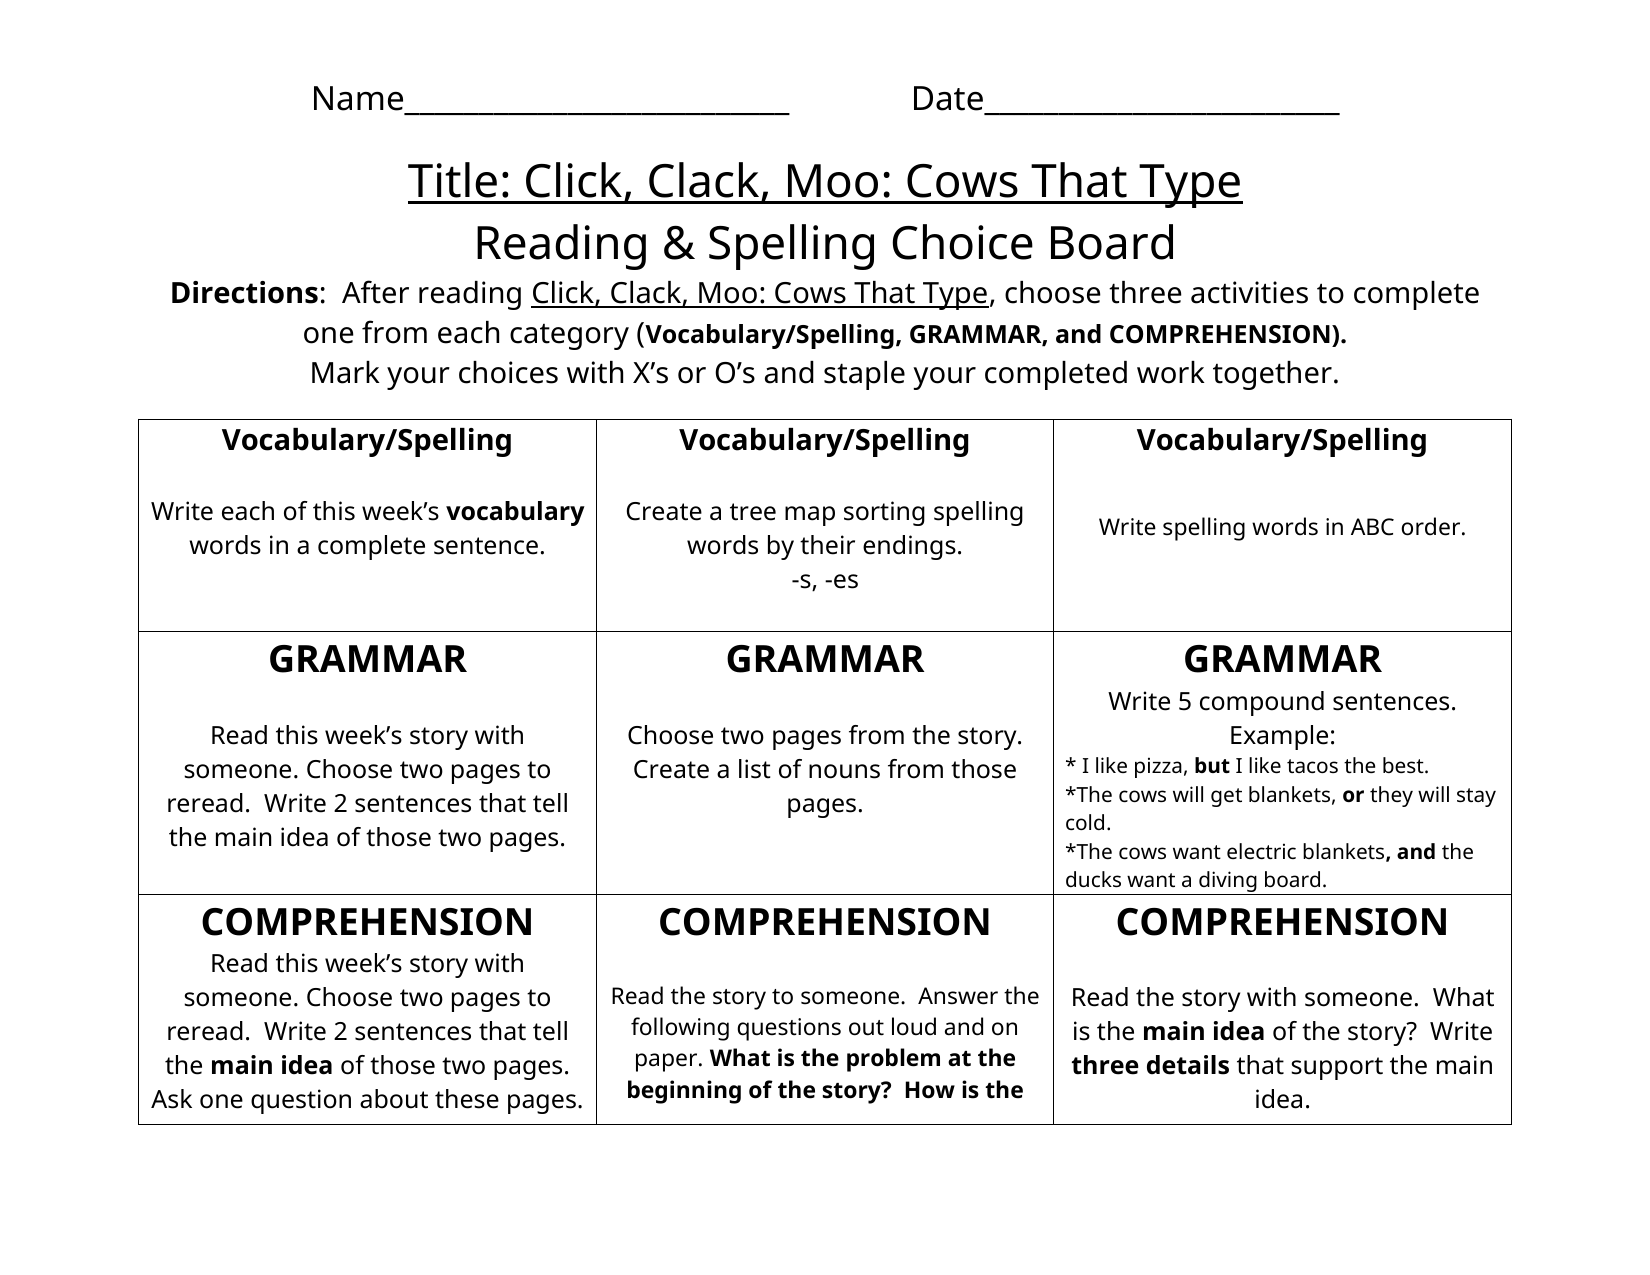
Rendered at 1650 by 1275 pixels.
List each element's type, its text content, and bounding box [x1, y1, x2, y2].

table_header Vocabulary/Spelling Write each of this week’s vocabulary words in a complete sentence. [139, 420, 596, 631]
text Name__________________________ Date________________________ [150, 75, 1500, 120]
table_header Vocabulary/Spelling Create a tree map sorting spelling words by their endings. -s, -es [597, 420, 1053, 631]
table_cell COMPREHENSION Read the story with someone. What is the main idea of the story? Write three details that support the main idea. [1054, 895, 1511, 1124]
table_cell GRAMMAR Choose two pages from the story. Create a list of nouns from those pages. [597, 632, 1053, 894]
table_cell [597, 895, 1053, 1124]
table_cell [139, 895, 596, 1124]
table_cell GRAMMAR Write 5 compound sentences. Example: * I like pizza, but I like tacos the best. *The cows will get blankets, or they will stay cold. *The cows want electric blankets, and the ducks want a diving board. [1054, 632, 1511, 894]
text Mark your choices with X’s or O’s and staple your completed work together. [150, 352, 1500, 392]
text Reading & Spelling Choice Board Directions: After reading Click, Clack, Moo: Cows That Type, choose three activities to complete one from each category (Vocabulary/Spelling, GRAMMAR, and COMPREHENSION). [150, 210, 1500, 352]
table_cell GRAMMAR Read this week’s story with someone. Choose two pages to reread. Write 2 sentences that tell the main idea of those two pages. [139, 632, 596, 894]
text Title: Click, Clack, Moo: Cows That Type [150, 148, 1500, 210]
table_header Vocabulary/Spelling Write spelling words in ABC order. [1054, 420, 1511, 631]
